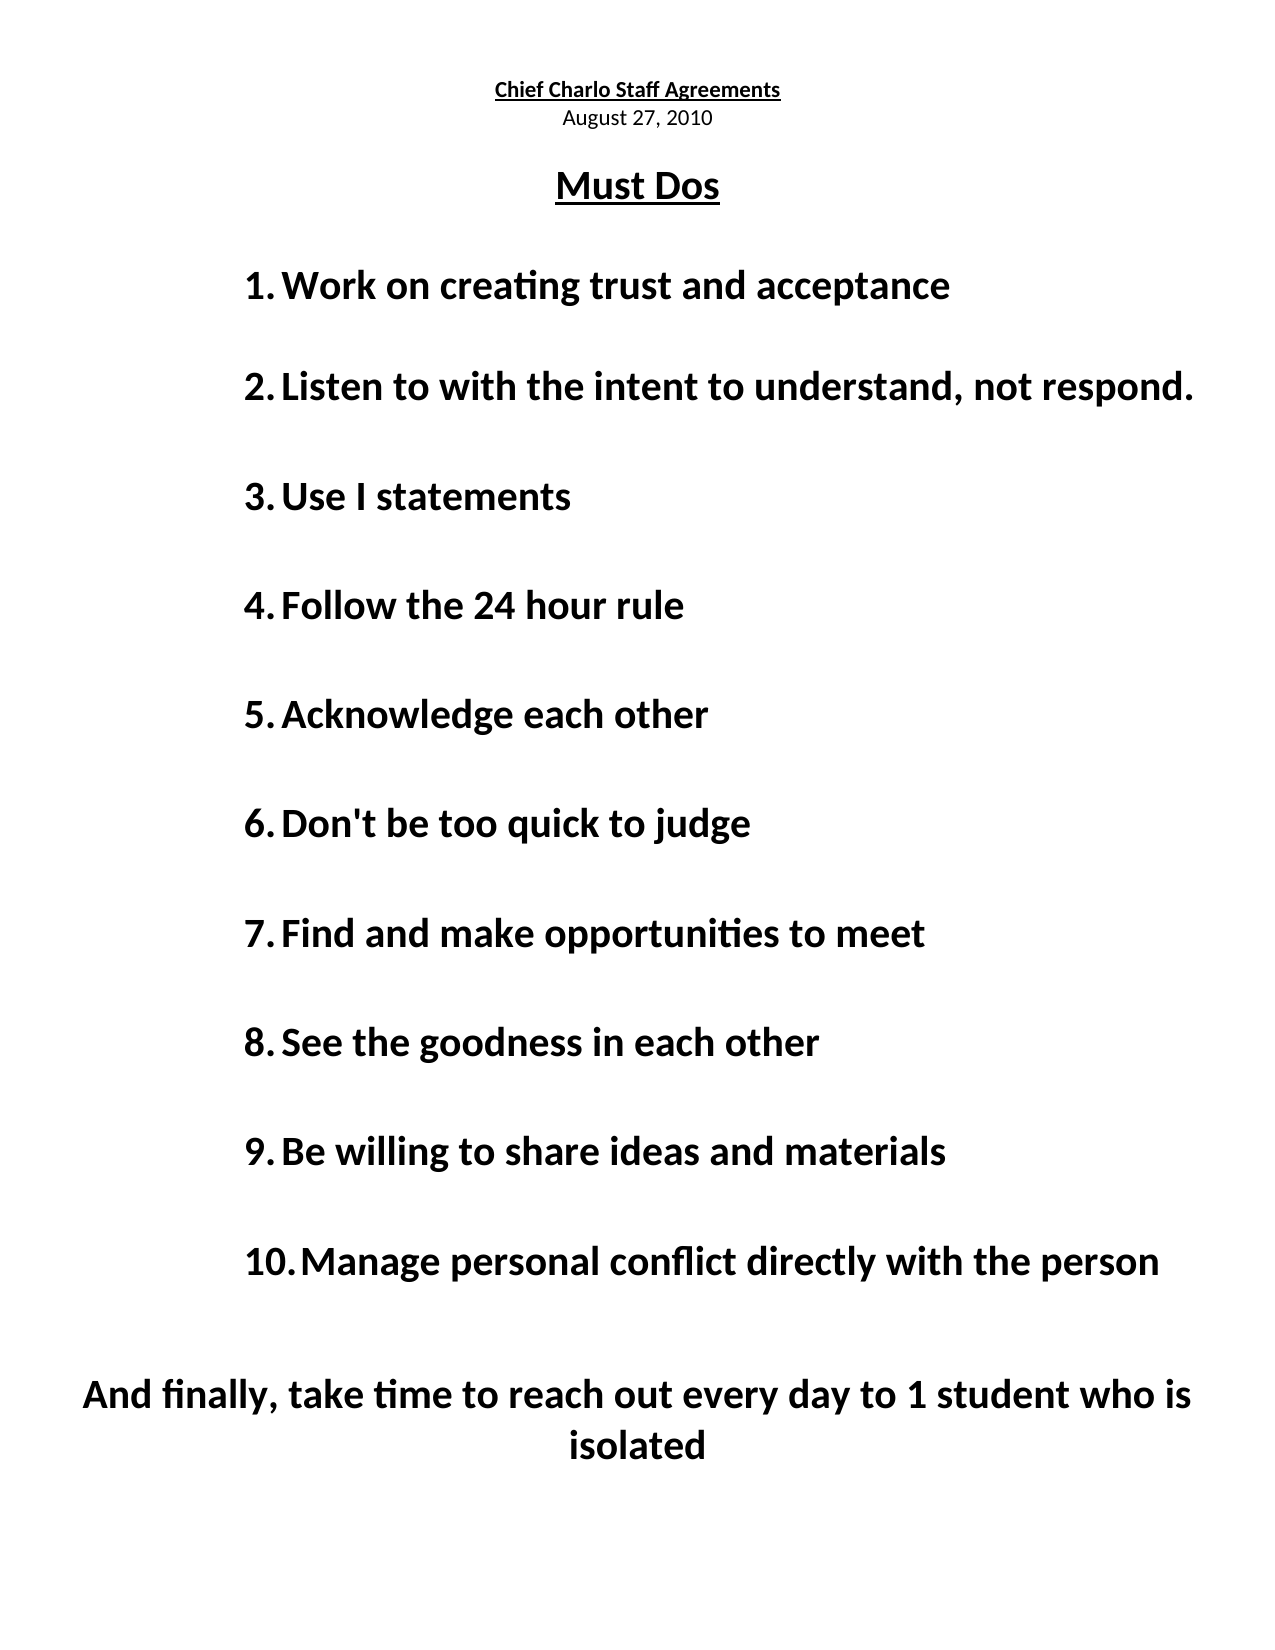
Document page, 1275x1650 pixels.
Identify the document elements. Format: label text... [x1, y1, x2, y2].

text And finally, take time to reach out every day to 1 student who is isolated [75, 1368, 1200, 1469]
text Chief Charlo Staff Agreements [75, 75, 1200, 103]
list Acknowledge each other [244, 688, 1200, 739]
list Be willing to share ideas and materials [244, 1125, 1200, 1176]
list Find and make opportunities to meet [244, 907, 1200, 958]
list Listen to with the intent to understand, not respond. [244, 360, 1200, 411]
list Work on creating trust and acceptance [244, 259, 1200, 309]
list Don't be too quick to judge [244, 797, 1200, 848]
list Manage personal conflict directly with the person [244, 1234, 1200, 1285]
text August 27, 2010 [75, 103, 1200, 131]
list Follow the 24 hour rule [244, 579, 1200, 630]
text Must Dos [75, 159, 1200, 210]
list Use I statements [244, 470, 1200, 521]
list See the goodness in each other [244, 1016, 1200, 1067]
